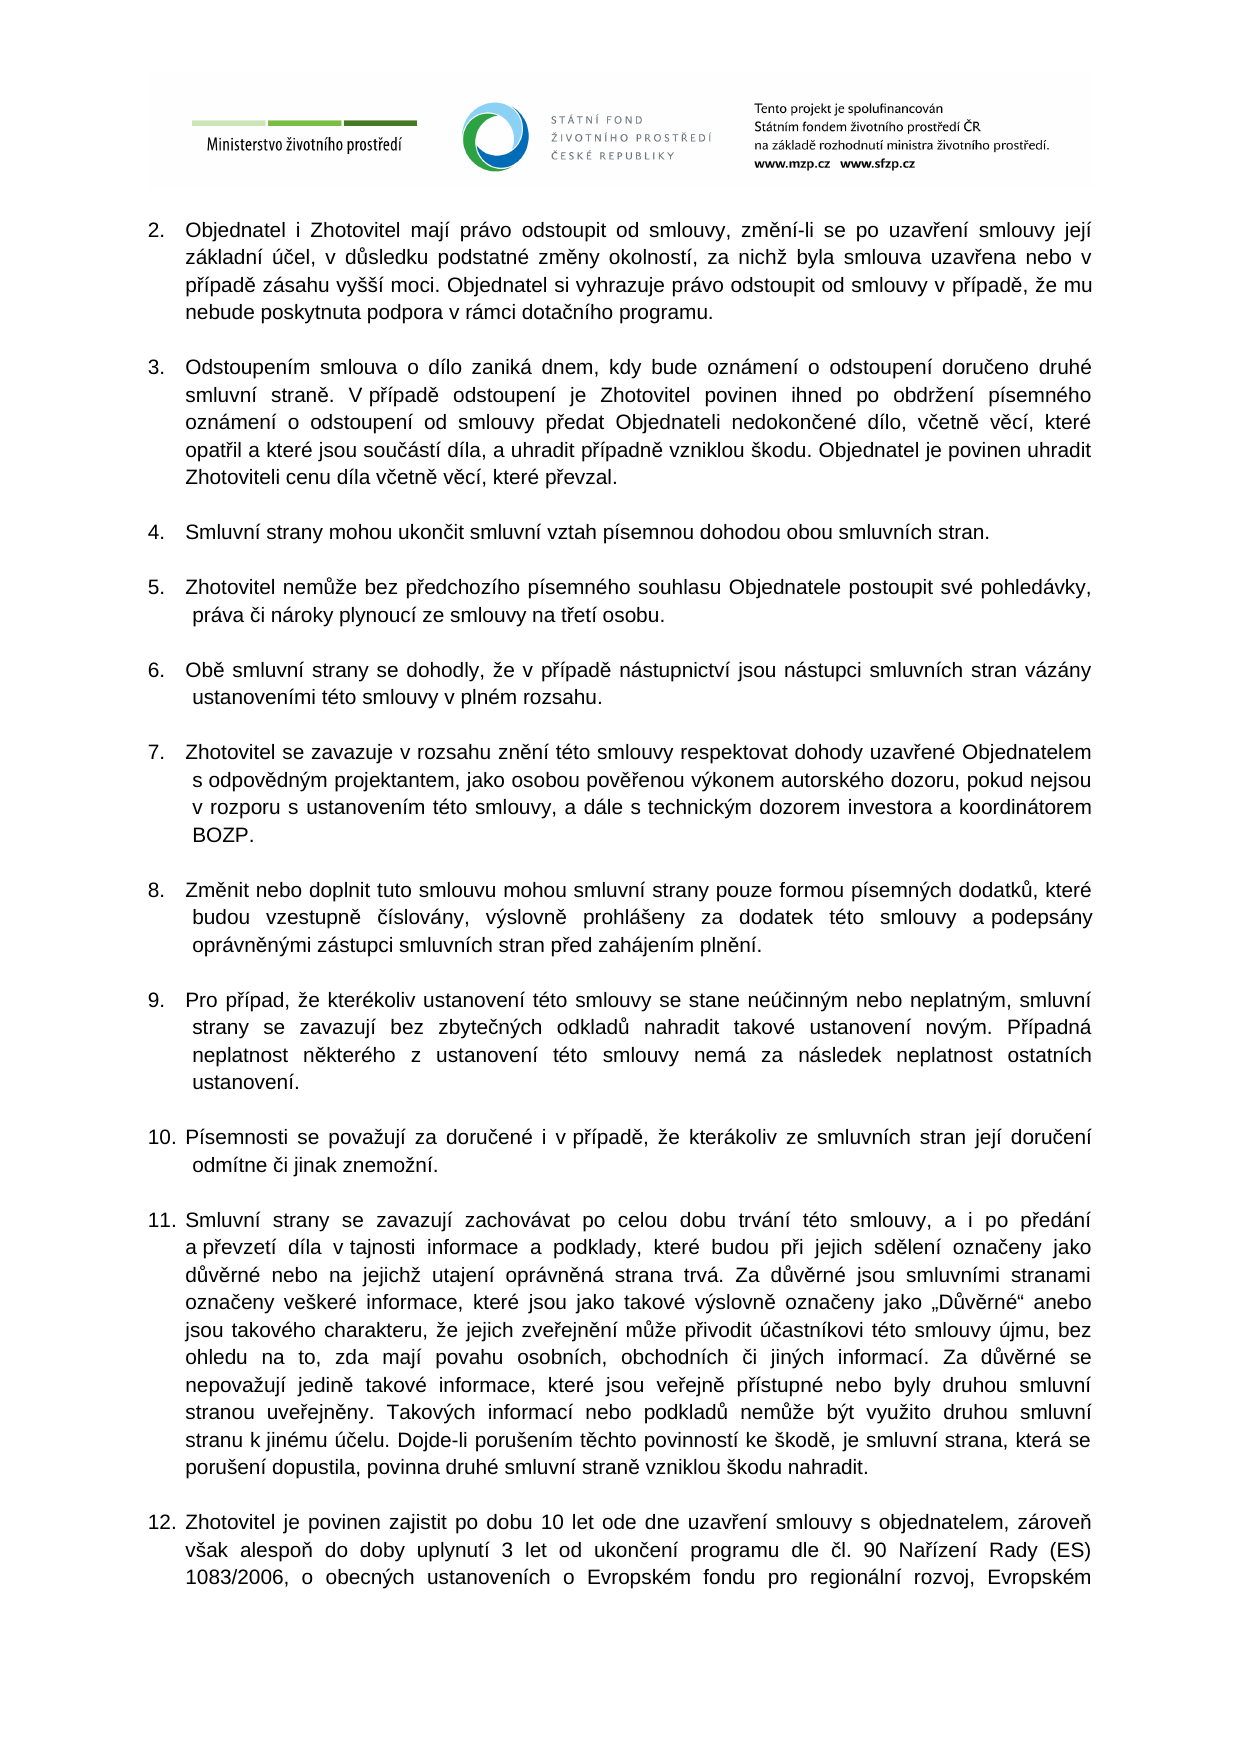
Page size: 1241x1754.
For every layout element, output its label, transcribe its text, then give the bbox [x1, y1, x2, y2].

list Odstoupením smlouva o dílo zaniká dnem, kdy bude oznámení o odstoupení doručeno druhé smluvní straně. V případě odstoupení je Zhotovitel povinen ihned po obdržení písemného oznámení o odstoupení od smlouvy předat Objednateli nedokončené dílo, včetně věcí, které opatřil a které jsou součástí díla, a uhradit případně vzniklou škodu. Objednatel je povinen uhradit Zhotoviteli cenu díla včetně věcí, které převzal. [148, 355, 1093, 489]
list Obě smluvní strany se dohodly, že v případě nástupnictví jsou nástupci smluvních stran vázány ustanoveními této smlouvy v plném rozsahu. [148, 658, 1093, 709]
list Zhotovitel nemůže bez předchozího písemného souhlasu Objednatele postoupit své pohledávky, práva či nároky plynoucí ze smlouvy na třetí osobu. [148, 575, 1093, 627]
list Písemnosti se považují za doručené i v případě, že kterákoliv ze smluvních stran její doručení odmítne či jinak znemožní. [148, 1125, 1093, 1177]
list Změnit nebo doplnit tuto smlouvu mohou smluvní strany pouze formou písemných dodatků, které budou vzestupně číslovány, výslovně prohlášeny za dodatek této smlouvy a podepsány oprávněnými zástupci smluvních stran před zahájením plnění. [148, 878, 1093, 957]
list Smluvní strany se zavazují zachovávat po celou dobu trvání této smlouvy, a i po předání a převzetí díla v tajnosti informace a podklady, které budou při jejich sdělení označeny jako důvěrné nebo na jejichž utajení oprávněná strana trvá. Za důvěrné jsou smluvními stranami označeny veškeré informace, které jsou jako takové výslovně označeny jako „Důvěrné“ anebo jsou takového charakteru, že jejich zveřejnění může přivodit účastníkovi této smlouvy újmu, bez ohledu na to, zda mají povahu osobních, obchodních či jiných informací. Za důvěrné se nepovažují jedině takové informace, které jsou veřejně přístupné nebo byly druhou smluvní stranou uveřejněny. Takových informací nebo podkladů nemůže být využito druhou smluvní stranu k jinému účelu. Dojde-li porušením těchto povinností ke škodě, je smluvní strana, která se porušení dopustila, povinna druhé smluvní straně vzniklou škodu nahradit. [148, 1208, 1093, 1479]
picture [147, 73, 1093, 189]
list Objednatel i Zhotovitel mají právo odstoupit od smlouvy, změní-li se po uzavření smlouvy její základní účel, v důsledku podstatné změny okolností, za nichž byla smlouva uzavřena nebo v případě zásahu vyšší moci. Objednatel si vyhrazuje právo odstoupit od smlouvy v případě, že mu nebude poskytnuta podpora v rámci dotačního programu. [148, 218, 1093, 324]
list Zhotovitel se zavazuje v rozsahu znění této smlouvy respektovat dohody uzavřené Objednatelem s odpovědným projektantem, jako osobou pověřenou výkonem autorského dozoru, pokud nejsou v rozporu s ustanovením této smlouvy, a dále s technickým dozorem investora a koordinátorem BOZP. [148, 740, 1093, 847]
list Pro případ, že kterékoliv ustanovení této smlouvy se stane neúčinným nebo neplatným, smluvní strany se zavazují bez zbytečných odkladů nahradit takové ustanovení novým. Případná neplatnost některého z ustanovení této smlouvy nemá za následek neplatnost ostatních ustanovení. [148, 988, 1093, 1094]
list Smluvní strany mohou ukončit smluvní vztah písemnou dohodou obou smluvních stran. [148, 520, 1093, 544]
